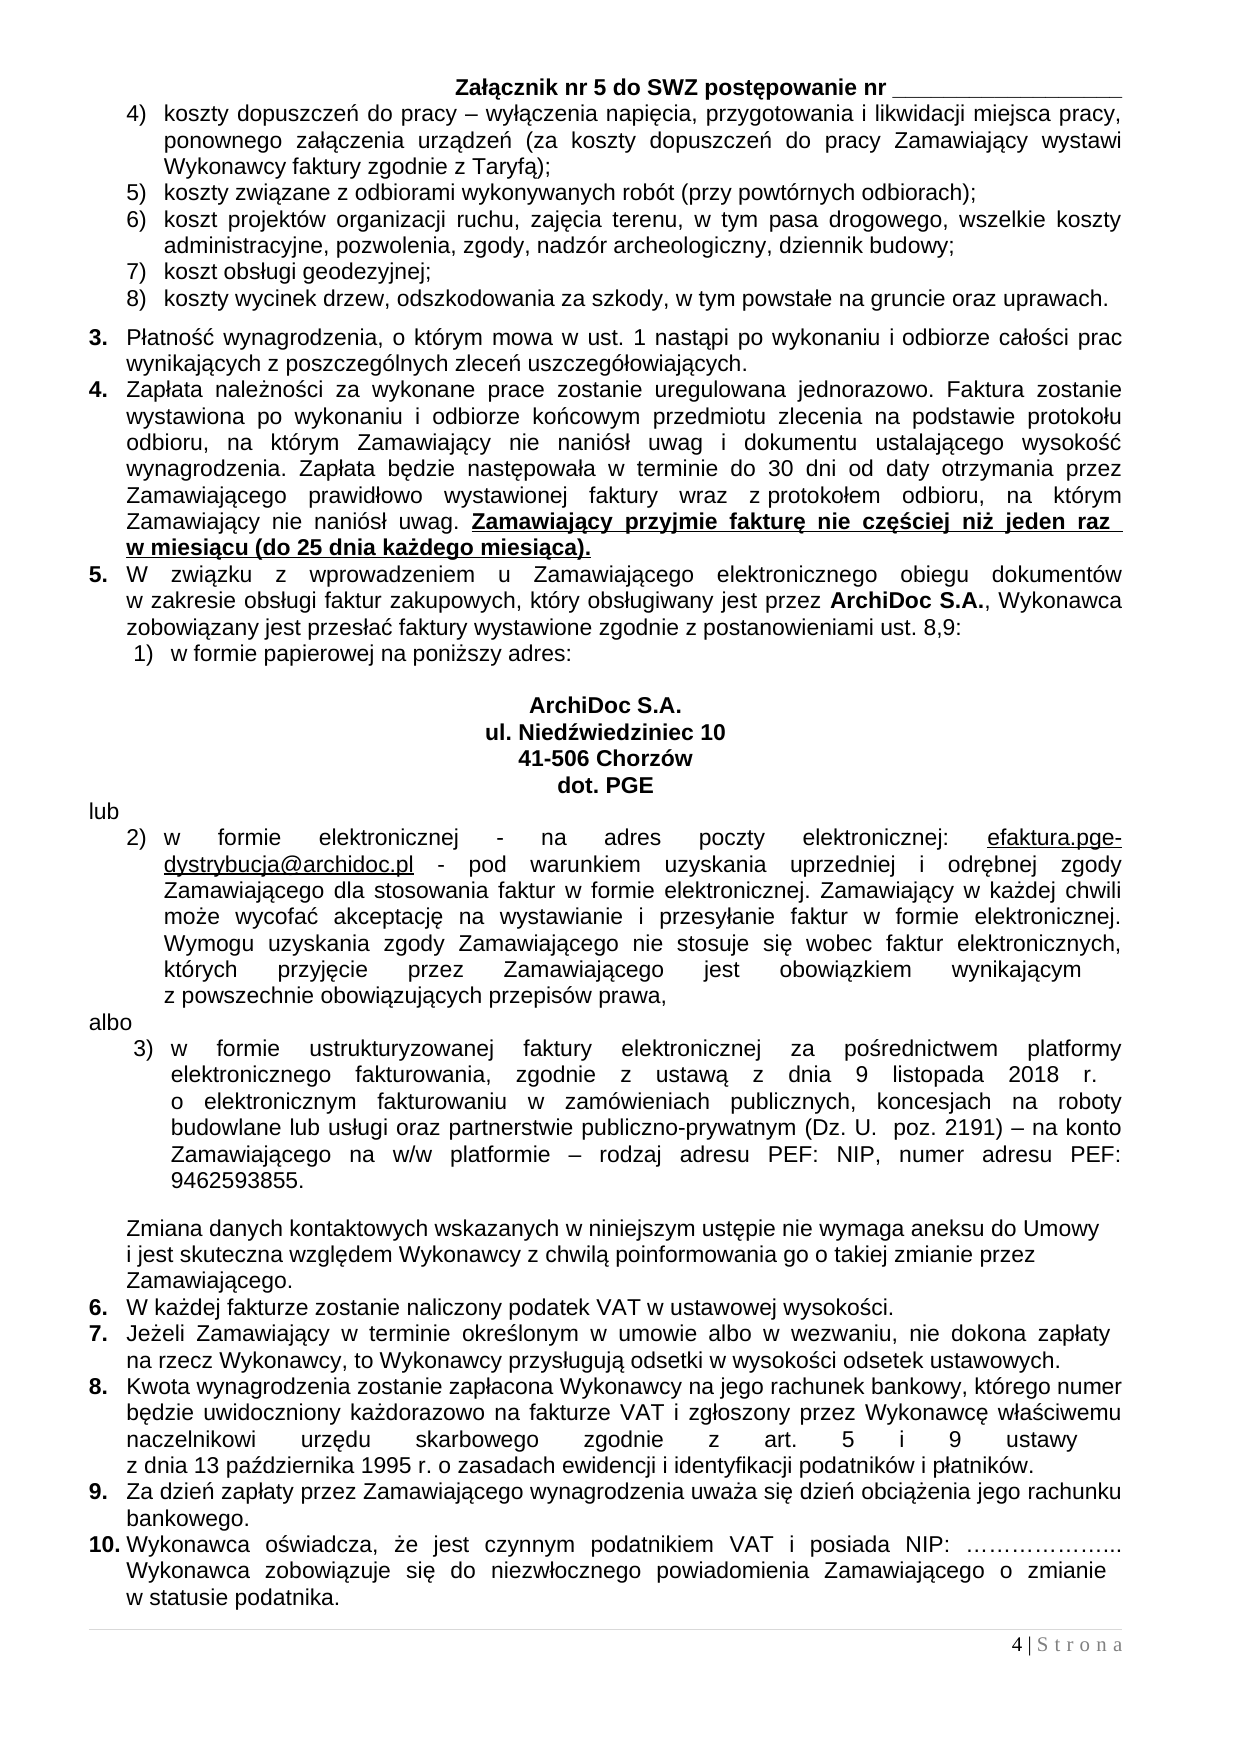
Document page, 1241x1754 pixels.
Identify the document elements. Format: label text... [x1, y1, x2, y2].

list w formie elektronicznej - na adres poczty elektronicznej: efaktura.pge-dystrybucja@archidoc.pl - pod warunkiem uzyskania uprzedniej i odrębnej zgody Zamawiającego dla stosowania faktur w formie elektronicznej. Zamawiający w każdej chwili może wycofać akceptację na wystawianie i przesyłanie faktur w formie elektronicznej. Wymogu uzyskania zgody Zamawiającego nie stosuje się wobec faktur elektronicznych, których przyjęcie przez Zamawiającego jest obowiązkiem wynikającym z powszechnie obowiązujących przepisów prawa, [126, 824, 1122, 1009]
text Zapłata należności za wykonane prace zostanie uregulowana jednorazowo. Faktura zostanie wystawiona po wykonaniu i odbiorze końcowym przedmiotu zlecenia na podstawie protokołu odbioru, na którym Zamawiający nie naniósł uwag i dokumentu ustalającego wysokość wynagrodzenia. Zapłata będzie następowała w terminie do 30 dni od daty otrzymania przez Zamawiającego prawidłowo wystawionej faktury wraz z protokołem odbioru, na którym Zamawiający nie naniósł uwag. Zamawiający przyjmie fakturę nie częściej niż jeden raz w miesiącu (do 25 dnia każdego miesiąca). [89, 376, 1122, 561]
text ArchiDoc S.A. [89, 692, 1122, 719]
text Za dzień zapłaty przez Zamawiającego wynagrodzenia uważa się dzień obciążenia jego rachunku bankowego. [89, 1478, 1122, 1531]
list w formie ustrukturyzowanej faktury elektronicznej za pośrednictwem platformy elektronicznego fakturowania, zgodnie z ustawą z dnia 9 listopada 2018 r. o elektronicznym fakturowaniu w zamówieniach publicznych, koncesjach na roboty budowlane lub usługi oraz partnerstwie publiczno-prywatnym (Dz. U. poz. 2191) – na konto Zamawiającego na w/w platformie – rodzaj adresu PEF: NIP, numer adresu PEF: 9462593855. [133, 1035, 1122, 1193]
list koszt projektów organizacji ruchu, zajęcia terenu, w tym pasa drogowego, wszelkie koszty administracyjne, pozwolenia, zgody, nadzór archeologiczny, dziennik budowy; [126, 206, 1122, 258]
text W każdej fakturze zostanie naliczony podatek VAT w ustawowej wysokości. [89, 1294, 1122, 1320]
list koszty związane z odbiorami wykonywanych robót (przy powtórnych odbiorach); [126, 179, 1122, 206]
list koszt obsługi geodezyjnej; [126, 258, 1122, 285]
text lub [89, 798, 1122, 824]
text W związku z wprowadzeniem u Zamawiającego elektronicznego obiegu dokumentów w zakresie obsługi faktur zakupowych, który obsługiwany jest przez ArchiDoc S.A., Wykonawca zobowiązany jest przesłać faktury wystawione zgodnie z postanowieniami ust. 8,9: [89, 561, 1122, 640]
list Zmiana danych kontaktowych wskazanych w niniejszym ustępie nie wymaga aneksu do Umowy i jest skuteczna względem Wykonawcy z chwilą poinformowania go o takiej zmianie przez Zamawiającego. [126, 1215, 1122, 1294]
text albo [89, 1009, 1122, 1035]
text ul. Niedźwiedziniec 10 [89, 719, 1122, 745]
text Kwota wynagrodzenia zostanie zapłacona Wykonawcy na jego rachunek bankowy, którego numer będzie uwidoczniony każdorazowo na fakturze VAT i zgłoszony przez Wykonawcę właściwemu naczelnikowi urzędu skarbowego zgodnie z art. 5 i 9 ustawy z dnia 13 października 1995 r. o zasadach ewidencji i identyfikacji podatników i płatników. [89, 1373, 1122, 1478]
list w formie papierowej na poniższy adres: [133, 640, 1122, 666]
list koszty dopuszczeń do pracy – wyłączenia napięcia, przygotowania i likwidacji miejsca pracy, ponownego załączenia urządzeń (za koszty dopuszczeń do pracy Zamawiający wystawi Wykonawcy faktury zgodnie z Taryfą); [126, 100, 1122, 179]
text dot. PGE [89, 772, 1122, 798]
text Jeżeli Zamawiający w terminie określonym w umowie albo w wezwaniu, nie dokona zapłaty na rzecz Wykonawcy, to Wykonawcy przysługują odsetki w wysokości odsetek ustawowych. [89, 1320, 1122, 1373]
text 41-506 Chorzów [89, 745, 1122, 772]
text Płatność wynagrodzenia, o którym mowa w ust. 1 nastąpi po wykonaniu i odbiorze całości prac wynikających z poszczególnych zleceń uszczegółowiających. [89, 323, 1122, 376]
list koszty wycinek drzew, odszkodowania za szkody, w tym powstałe na gruncie oraz uprawach. [126, 285, 1122, 311]
text Wykonawca oświadcza, że jest czynnym podatnikiem VAT i posiada NIP: ………………... Wykonawca zobowiązuje się do niezwłocznego powiadomienia Zamawiającego o zmianie w statusie podatnika. [89, 1531, 1122, 1610]
